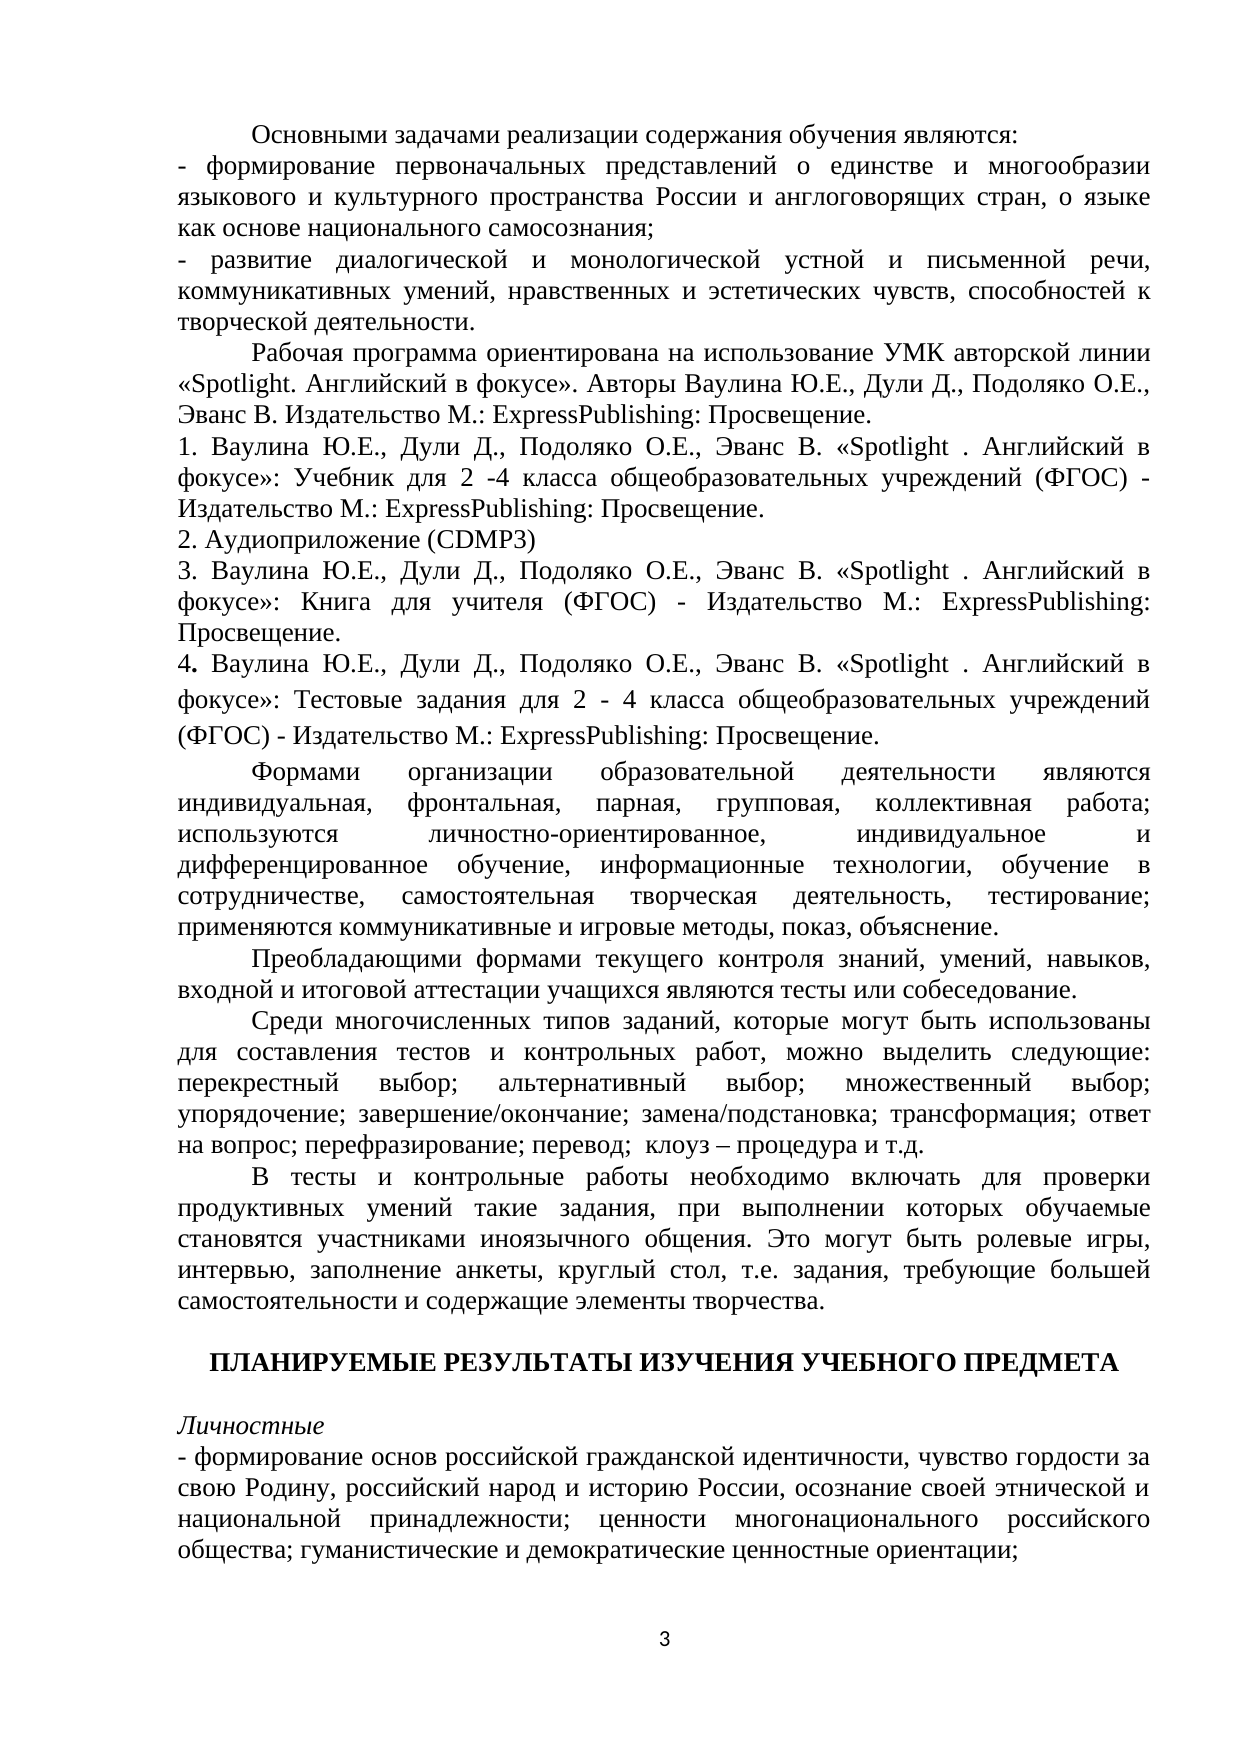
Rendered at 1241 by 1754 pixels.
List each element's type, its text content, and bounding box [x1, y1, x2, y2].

text 1. Ваулина Ю.Е., Дули Д., Подоляко О.Е., Эванс В. «Spotlight . Английский в фокусе»: Учебник для 2 -4 класса общеобразовательных учреждений (ФГОС) - Издательство М.: ExpressPublishing: Просвещение. [177, 429, 1152, 523]
text 2. Аудиоприложение (CDMP3) [177, 523, 1152, 554]
text Основными задачами реализации содержания обучения являются: [177, 118, 1152, 149]
text ПЛАНИРУЕМЫЕ РЕЗУЛЬТАТЫ ИЗУЧЕНИЯ УЧЕБНОГО ПРЕДМЕТА [177, 1347, 1152, 1378]
text 3. Ваулина Ю.Е., Дули Д., Подоляко О.Е., Эванс В. «Spotlight . Английский в фокусе»: Книга для учителя (ФГОС) - Издательство М.: ExpressPublishing: Просвещение. [177, 554, 1152, 648]
text - формирование основ российской гражданской идентичности, чувство гордости за свою Родину, российский народ и историю России, осознание своей этнической и национальной принадлежности; ценности многонационального российского общества; гуманистические и демократические ценностные ориентации; [177, 1440, 1152, 1564]
text - развитие диалогической и монологической устной и письменной речи, коммуникативных умений, нравственных и эстетических чувств, способностей к творческой деятельности. [177, 243, 1152, 336]
text Личностные [177, 1409, 1152, 1440]
text Рабочая программа ориентирована на использование УМК авторской линии «Spotlight. Английский в фокусе». Авторы Ваулина Ю.Е., Дули Д., Подоляко О.Е., Эванс В. Издательство М.: ExpressPublishing: Просвещение. [177, 336, 1152, 429]
text - формирование первоначальных представлений о единстве и многообразии языкового и культурного пространства России и англоговорящих стран, о языке как основе национального самосознания; [177, 149, 1152, 243]
text Среди многочисленных типов заданий, которые могут быть использованы для составления тестов и контрольных работ, можно выделить следующие: перекрестный выбор; альтернативный выбор; множественный выбор; упорядочение; завершение/окончание; замена/подстановка; трансформация; ответ на вопрос; перефразирование; перевод; клоуз – процедура и т.д. [177, 1004, 1152, 1160]
text Преобладающими формами текущего контроля знаний, умений, навыков, входной и итоговой аттестации учащихся являются тесты или собеседование. [177, 942, 1152, 1004]
text Формами организации образовательной деятельности являются индивидуальная, фронтальная, парная, групповая, коллективная работа; используются личностно-ориентированное, индивидуальное и дифференцированное обучение, информационные технологии, обучение в сотрудничестве, самостоятельная творческая деятельность, тестирование; применяются коммуникативные и игровые методы, показ, объяснение. [177, 755, 1152, 942]
text 4. Ваулина Ю.Е., Дули Д., Подоляко О.Е., Эванс В. «Spotlight . Английский в фокусе»: Тестовые задания для 2 - 4 класса общеобразовательных учреждений (ФГОС) - Издательство М.: ExpressPublishing: Просвещение. [177, 648, 1152, 750]
text В тесты и контрольные работы необходимо включать для проверки продуктивных умений такие задания, при выполнении которых обучаемые становятся участниками иноязычного общения. Это могут быть ролевые игры, интервью, заполнение анкеты, круглый стол, т.е. задания, требующие большей самостоятельности и содержащие элементы творчества. [177, 1160, 1152, 1315]
